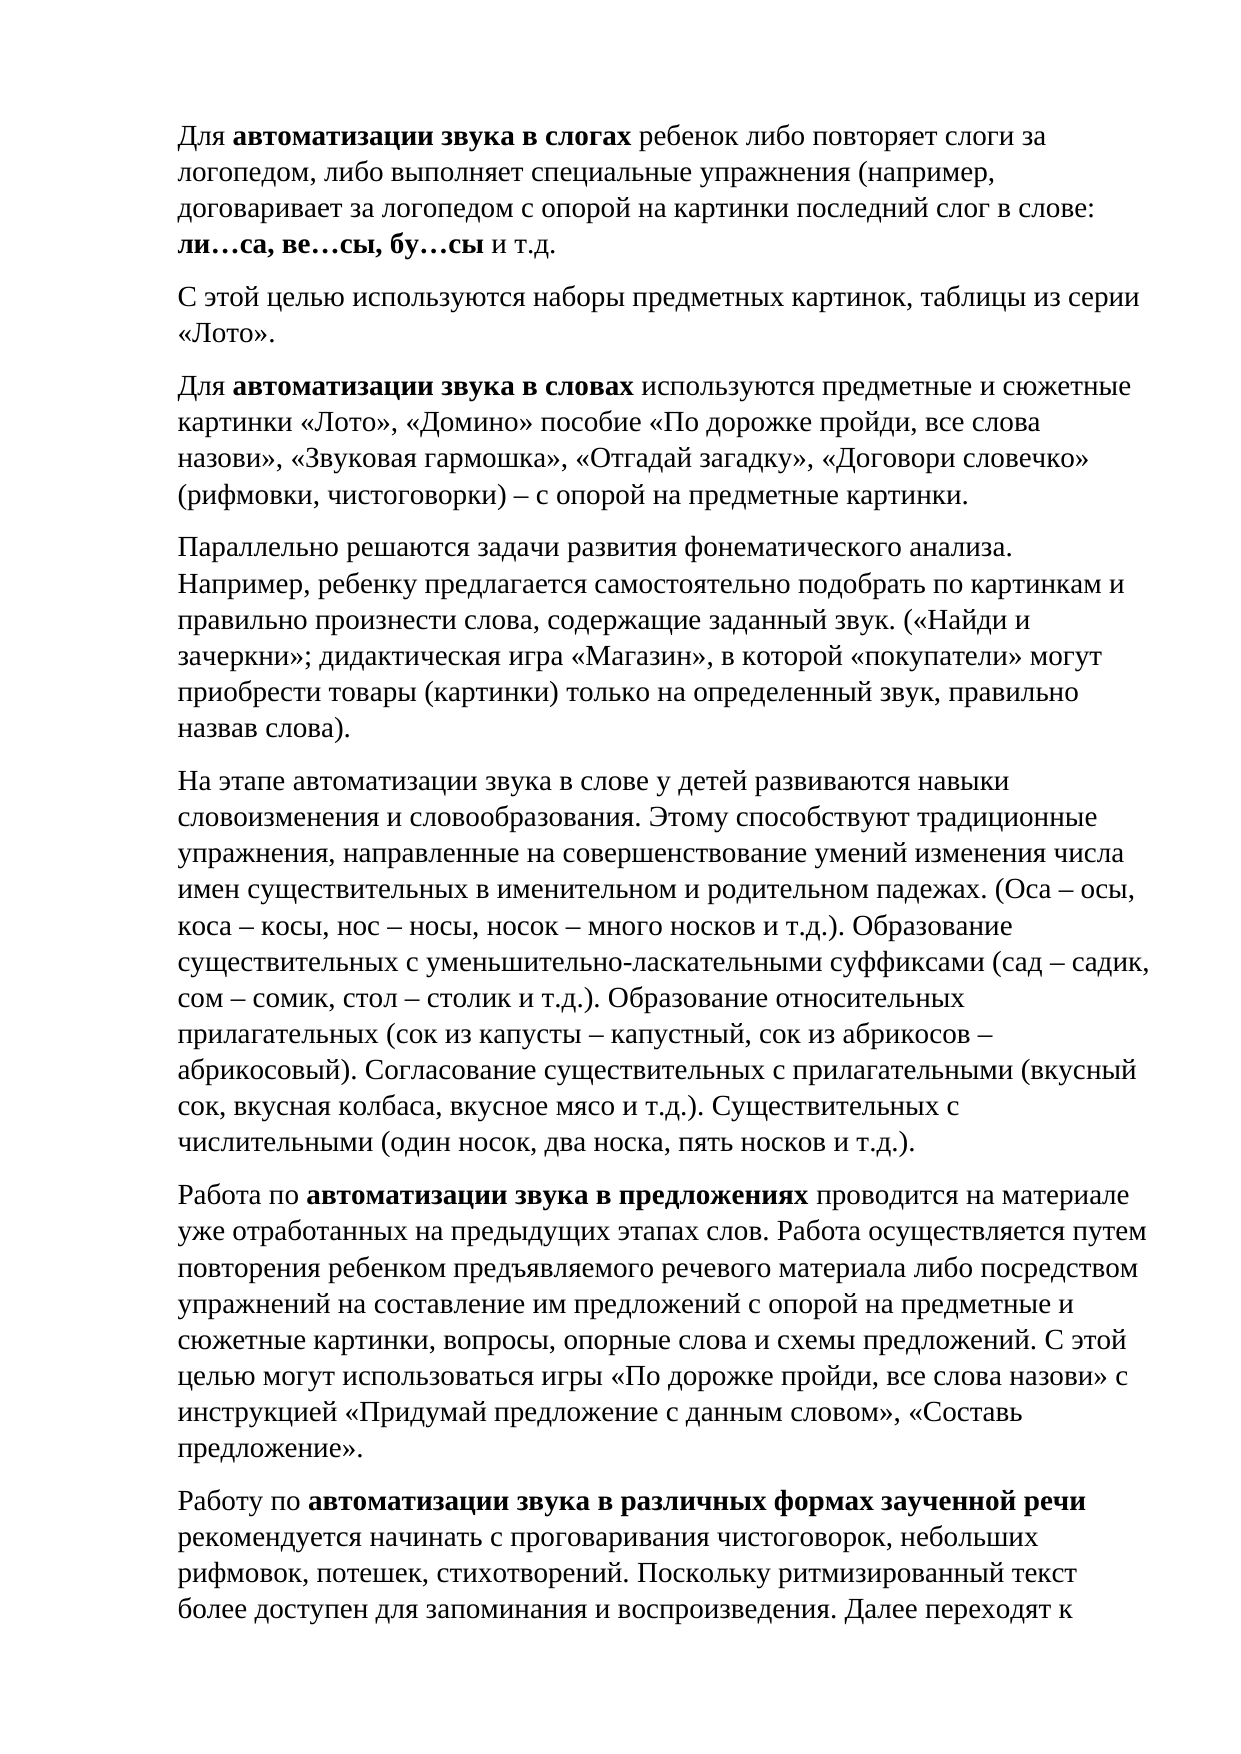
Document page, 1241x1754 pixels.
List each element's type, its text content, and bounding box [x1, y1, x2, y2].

text С этой целью используются наборы предметных картинок, таблицы из серии «Лото». [177, 279, 1152, 349]
text Параллельно решаются задачи развития фонематического анализа. Например, ребенку предлагается самостоятельно подобрать по картинкам и правильно произнести слова, содержащие заданный звук. («Найди и зачеркни»; дидактическая игра «Магазин», в которой «покупатели» могут приобрести товары (картинки) только на определенный звук, правильно назвав слова). [177, 529, 1152, 744]
text На этапе автоматизации звука в слове у детей развиваются навыки словоизменения и словообразования. Этому способствуют традиционные упражнения, направленные на совершенствование умений изменения числа имен существительных в именительном и родительном падежах. (Оса – осы, коса – косы, нос – носы, носок – много носков и т.д.). Образование существительных с уменьшительно-ласкательными суффиксами (сад – садик, сом – сомик, стол – столик и т.д.). Образование относительных прилагательных (сок из капусты – капустный, сок из абрикосов – абрикосовый). Согласование существительных с прилагательными (вкусный сок, вкусная колбаса, вкусное мясо и т.д.). Существительных с числительными (один носок, два носка, пять носков и т.д.). [177, 763, 1152, 1158]
text Работа по автоматизации звука в предложениях проводится на материале уже отработанных на предыдущих этапах слов. Работа осуществляется путем повторения ребенком предъявляемого речевого материала либо посредством упражнений на составление им предложений с опорой на предметные и сюжетные картинки, вопросы, опорные слова и схемы предложений. С этой целью могут использоваться игры «По дорожке пройди, все слова назови» с инструкцией «Придумай предложение с данным словом», «Составь предложение». [177, 1177, 1152, 1464]
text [177, 1483, 1152, 1625]
text Для автоматизации звука в слогах ребенок либо повторяет слоги за логопедом, либо выполняет специальные упражнения (например, договаривает за логопедом с опорой на картинки последний слог в слове: ли…са, ве…сы, бу…сы и т.д. [177, 118, 1152, 260]
text Для автоматизации звука в словах используются предметные и сюжетные картинки «Лото», «Домино» пособие «По дорожке пройди, все слова назови», «Звуковая гармошка», «Отгадай загадку», «Договори словечко» (рифмовки, чистоговорки) – с опорой на предметные картинки. [177, 368, 1152, 510]
